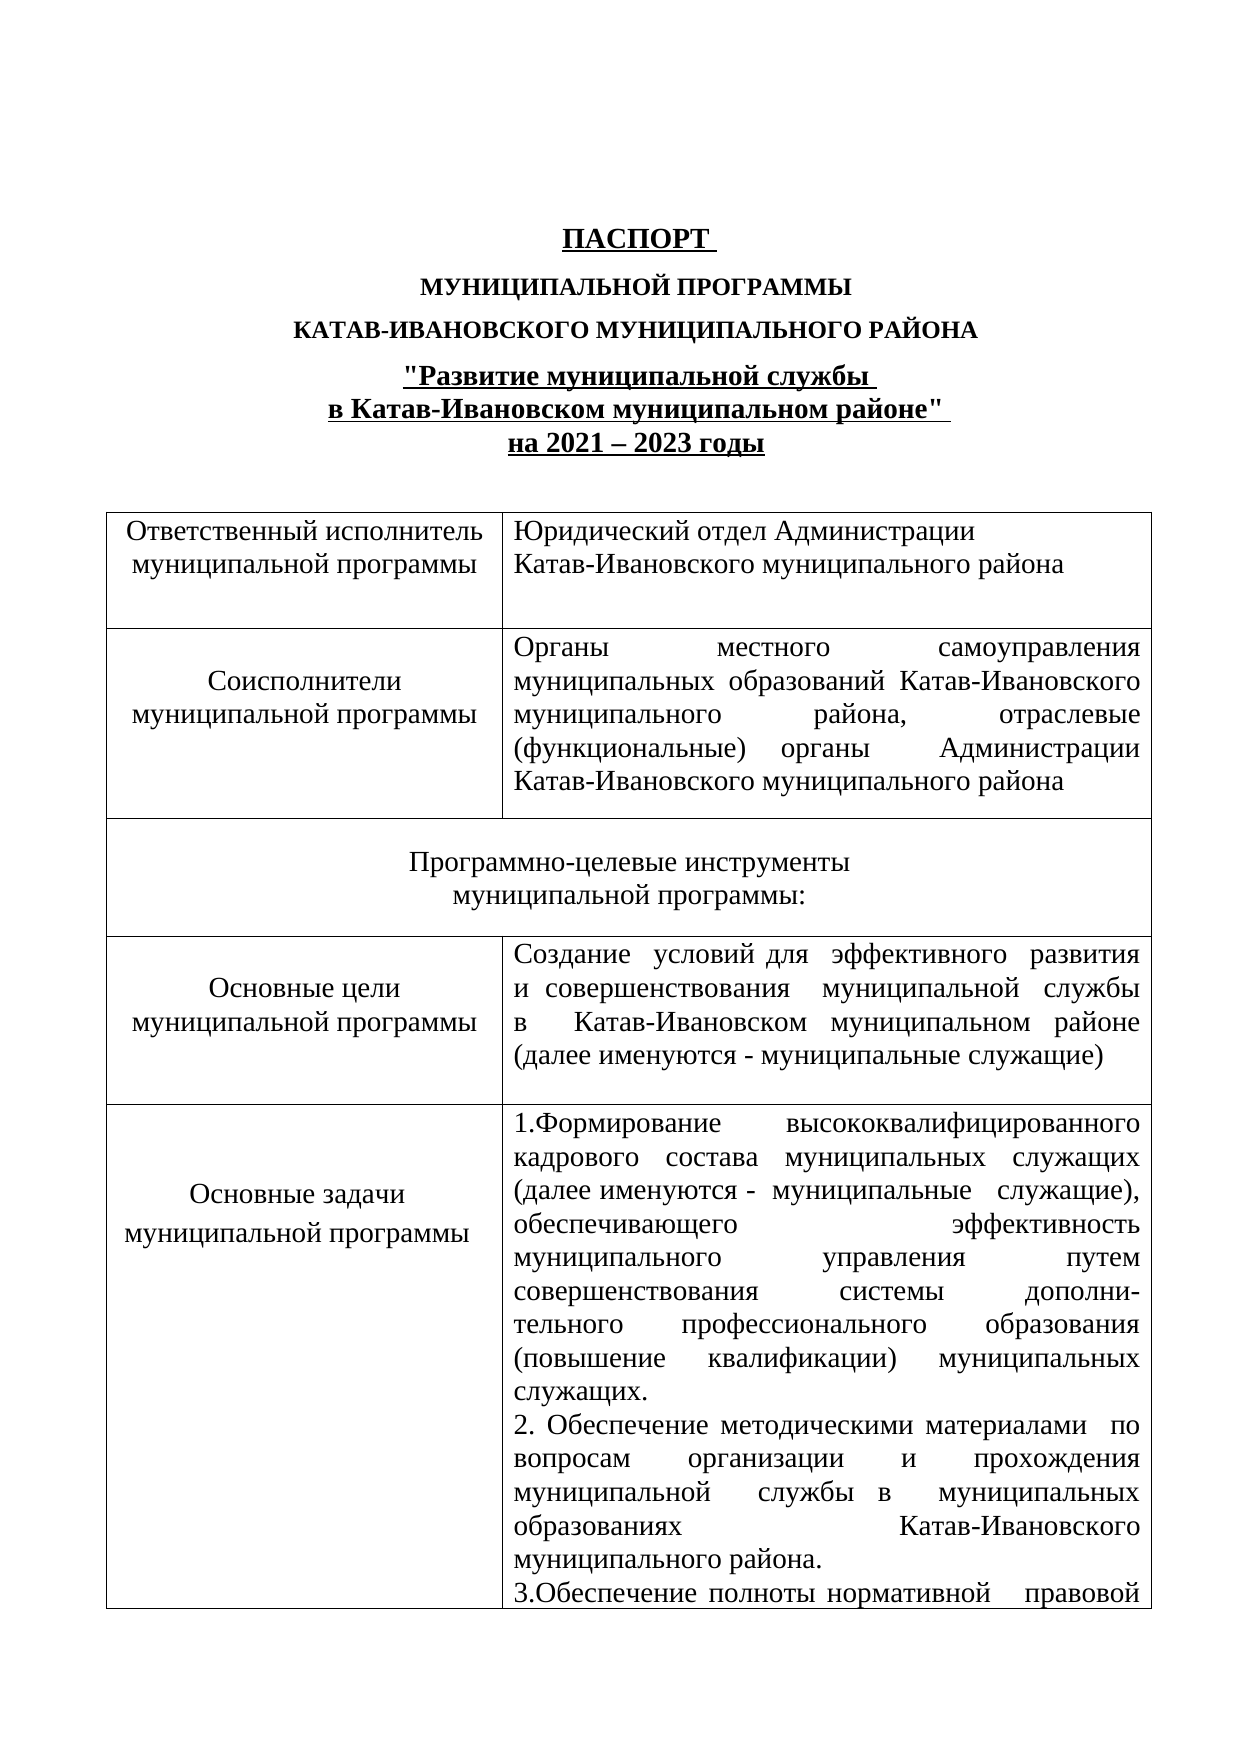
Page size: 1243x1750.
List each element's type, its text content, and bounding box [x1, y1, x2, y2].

subtitle Паспорт [118, 221, 1153, 255]
subtitle муниципальной программы [118, 272, 1153, 301]
title в Катав-Ивановском муниципальном районе" [118, 392, 1153, 425]
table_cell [107, 1105, 502, 1608]
table_header Ответственный исполнитель муниципальной программы [107, 513, 502, 628]
table_header Юридический отдел Администрации Катав-Ивановского муниципального района [503, 513, 1151, 628]
table_cell Органы местного самоуправления муниципальных образований Катав-Ивановского муниципального района, отраслевые (функциональные) органы Администрации Катав-Ивановского муниципального района [503, 629, 1151, 818]
table_cell Программно-целевые инструменты муниципальной программы: [107, 819, 1151, 936]
subtitle Катав-Ивановского муниципального района [118, 315, 1153, 344]
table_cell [503, 1105, 1151, 1608]
title на 2021 – 2023 годы [118, 425, 1153, 459]
table_cell Соисполнители муниципальной программы [107, 629, 502, 818]
table_cell Создание условий для эффективного развития и совершенствования муниципальной службы в Катав-Ивановском муниципальном районе (далее именуются - муниципальные служащие) [503, 937, 1151, 1104]
table_cell Основные цели муниципальной программы [107, 937, 502, 1104]
title "Развитие муниципальной службы [118, 358, 1153, 392]
